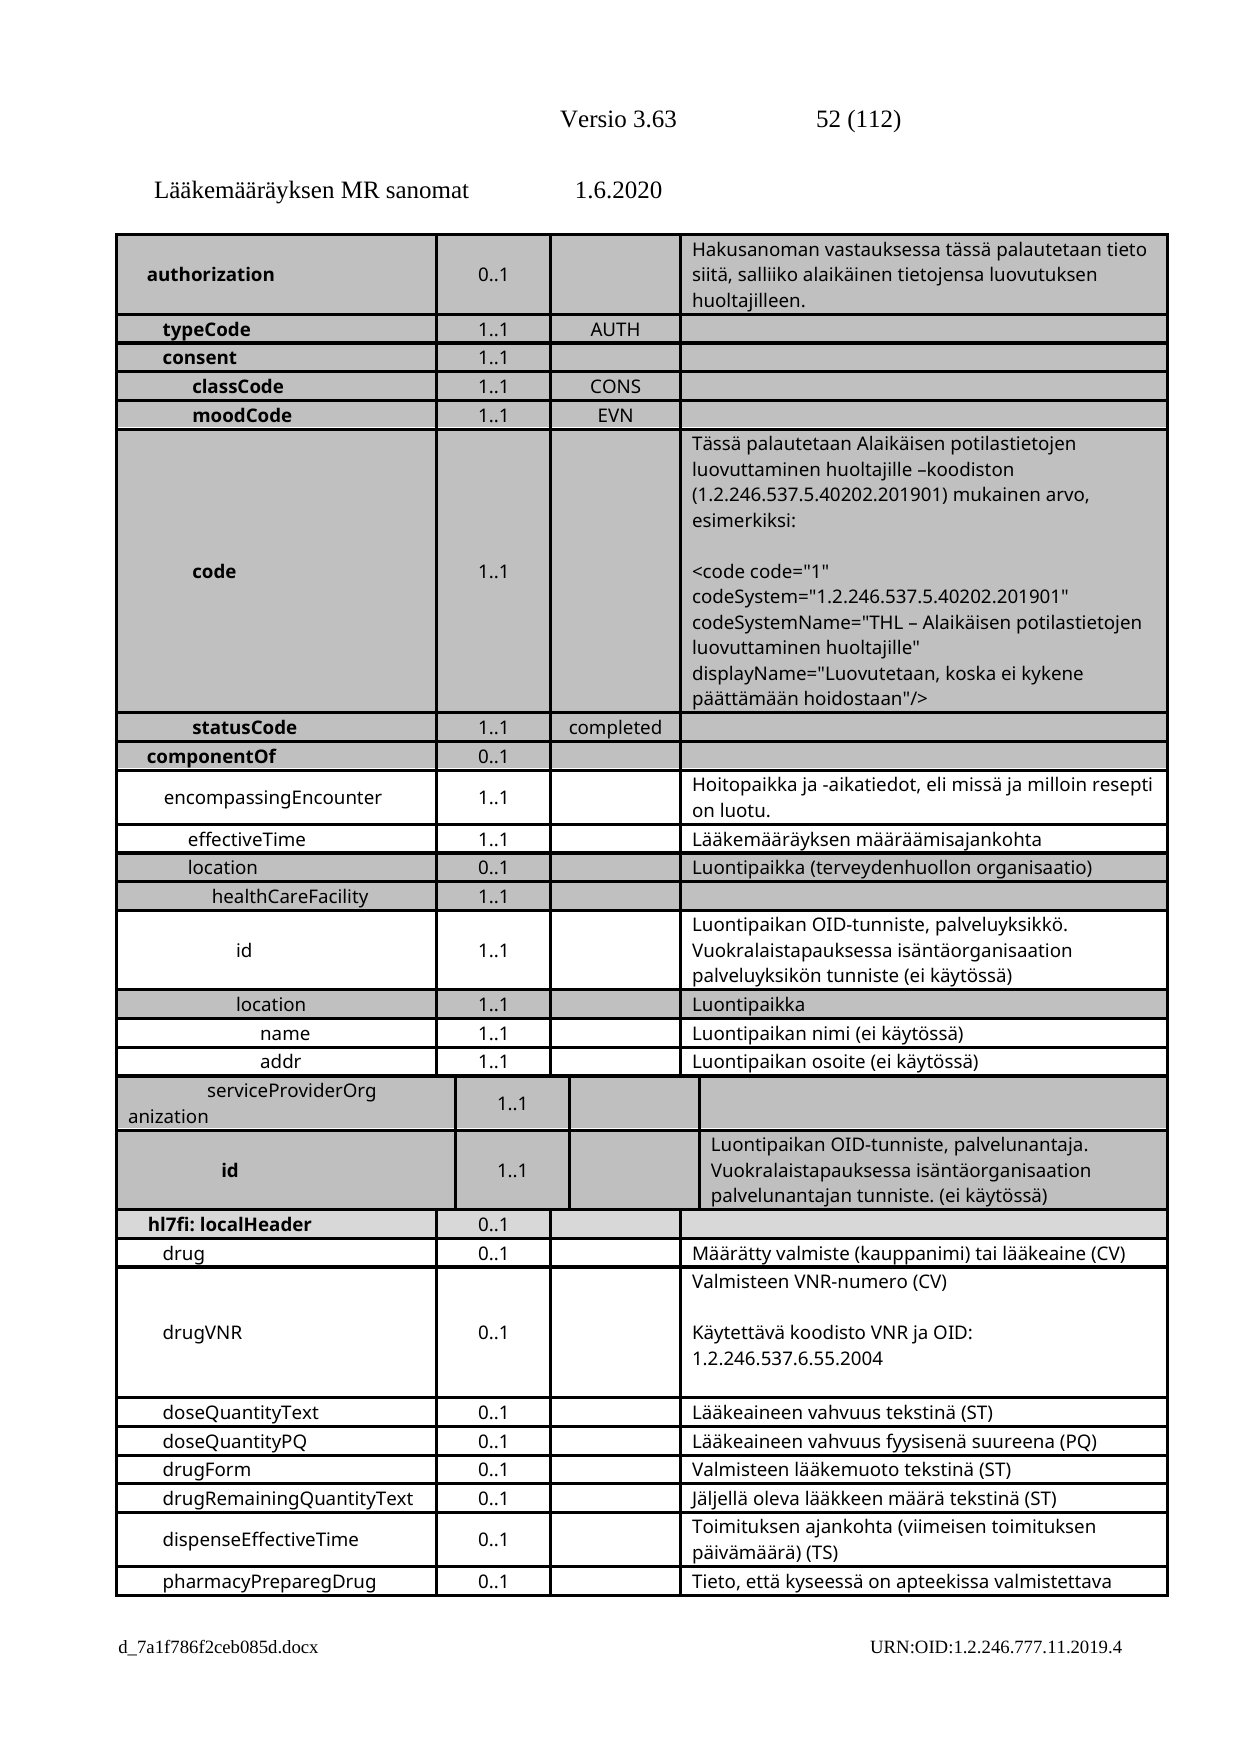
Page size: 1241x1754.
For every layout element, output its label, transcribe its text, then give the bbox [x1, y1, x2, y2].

table_cell drugRemainingQuantityText [118, 1485, 435, 1511]
table_cell doseQuantityText [118, 1399, 435, 1425]
table_cell [552, 826, 679, 851]
table_cell [552, 855, 679, 880]
table_cell AUTH [552, 316, 679, 341]
table_cell Toimituksen ajankohta (viimeisen toimituksen päivämäärä) (TS) [682, 1514, 1166, 1565]
table_cell 0..1 [438, 855, 549, 880]
table_cell Luontipaikka [682, 991, 1166, 1017]
table_cell [552, 1485, 679, 1511]
table_cell 1..1 [438, 883, 549, 909]
table_cell Tässä palautetaan Alaikäisen potilastietojen luovuttaminen huoltajille –koodiston (1.2.246.537.5.40202.201901) mukainen arvo, esimerkiksi: <code code="1" codeSystem="1.2.246.537.5.40202.201901" codeSystemName="THL – Alaikäisen potilastietojen luovuttaminen huoltajille" displayName="Luovutetaan, koska ei kykene päättämään hoidostaan"/> [682, 431, 1166, 711]
table_cell classCode [118, 373, 435, 399]
table_cell [552, 1428, 679, 1453]
table_cell [552, 236, 679, 313]
table_cell [552, 1514, 679, 1565]
table_cell Luontipaikka (terveydenhuollon organisaatio) [682, 855, 1166, 880]
table_cell [552, 912, 679, 988]
table_cell Luontipaikan nimi (ei käytössä) [682, 1020, 1166, 1046]
table_cell effectiveTime [118, 826, 435, 851]
table_cell Luontipaikan OID-tunniste, palveluyksikkö. Vuokralaistapauksessa isäntäorganisaation palveluyksikön tunniste (ei käytössä) [682, 912, 1166, 988]
table_cell drugVNR [118, 1269, 435, 1396]
table_cell Jäljellä oleva lääkkeen määrä tekstinä (ST) [682, 1485, 1166, 1511]
table_cell Luontipaikan OID-tunniste, palvelunantaja. Vuokralaistapauksessa isäntäorganisaation palvelunantajan tunniste. (ei käytössä) [701, 1132, 1166, 1208]
table_cell healthCareFacility [118, 883, 435, 909]
table_cell 0..1 [438, 1485, 549, 1511]
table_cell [118, 1568, 435, 1593]
table_cell Valmisteen VNR-numero (CV) Käytettävä koodisto VNR ja OID: 1.2.246.537.6.55.2004 [682, 1269, 1166, 1396]
table_cell 1..1 [438, 826, 549, 851]
table_cell encompassingEncounter [118, 772, 435, 823]
table_cell 1..1 [438, 991, 549, 1017]
table_cell code [118, 431, 435, 711]
table_cell 0..1 [438, 1269, 549, 1396]
table_cell 1..1 [438, 1049, 549, 1074]
table_cell Hoitopaikka ja -aikatiedot, eli missä ja milloin resepti on luotu. [682, 772, 1166, 823]
table_cell id [118, 912, 435, 988]
table_cell id [118, 1132, 454, 1208]
table_cell 1..1 [438, 316, 549, 341]
table_cell Lääkeaineen vahvuus fyysisenä suureena (PQ) [682, 1428, 1166, 1453]
table_cell typeCode [118, 316, 435, 341]
table_cell [571, 1132, 698, 1208]
table_cell 0..1 [438, 1514, 549, 1565]
table_cell [552, 345, 679, 370]
table_cell componentOf [118, 743, 435, 768]
table_cell EVN [552, 402, 679, 427]
table_cell completed [552, 714, 679, 740]
table_cell [682, 345, 1166, 370]
table_cell [552, 883, 679, 909]
table_cell 1..1 [438, 373, 549, 399]
table_cell 1..1 [438, 402, 549, 427]
table_cell 1..1 [457, 1132, 568, 1208]
table_cell consent [118, 345, 435, 370]
table_cell [552, 743, 679, 768]
table_cell Hakusanoman vastauksessa tässä palautetaan tieto siitä, salliiko alaikäinen tietojensa luovutuksen huoltajilleen. [682, 236, 1166, 313]
table_cell [682, 373, 1166, 399]
table_cell [552, 1457, 679, 1482]
table_cell [552, 1211, 679, 1237]
table_cell [701, 1078, 1166, 1128]
table_cell [552, 991, 679, 1017]
table_cell Määrätty valmiste (kauppanimi) tai lääkeaine (CV) [682, 1240, 1166, 1265]
table_cell [571, 1078, 698, 1128]
table_cell [552, 1269, 679, 1396]
table_cell name [118, 1020, 435, 1046]
table_cell 0..1 [438, 1211, 549, 1237]
table_cell [682, 714, 1166, 740]
table_cell [682, 743, 1166, 768]
table_cell Lääkeaineen vahvuus tekstinä (ST) [682, 1399, 1166, 1425]
table_cell 0..1 [438, 1428, 549, 1453]
table_cell 1..1 [438, 431, 549, 711]
table_cell 1..1 [438, 912, 549, 988]
table_cell 0..1 [438, 1240, 549, 1265]
table_cell 1..1 [457, 1078, 568, 1128]
table_cell dispenseEffectiveTime [118, 1514, 435, 1565]
table_cell [682, 883, 1166, 909]
table_cell [552, 1049, 679, 1074]
table_cell 0..1 [438, 743, 549, 768]
table_cell [552, 1020, 679, 1046]
table_cell [552, 1240, 679, 1265]
table_cell Valmisteen lääkemuoto tekstinä (ST) [682, 1457, 1166, 1482]
table_cell moodCode [118, 402, 435, 427]
table_cell CONS [552, 373, 679, 399]
table_cell location [118, 855, 435, 880]
table_cell 0..1 [438, 1399, 549, 1425]
table_cell [682, 402, 1166, 427]
table_cell [682, 1211, 1166, 1237]
table_cell 0..1 [438, 1568, 549, 1593]
table_cell 1..1 [438, 772, 549, 823]
table_cell authorization [118, 236, 435, 313]
table_cell [552, 772, 679, 823]
table_cell serviceProviderOrganization [118, 1078, 454, 1128]
table_cell 1..1 [438, 345, 549, 370]
table_cell [552, 1568, 679, 1593]
table_cell 0..1 [438, 1457, 549, 1482]
table_cell Luontipaikan osoite (ei käytössä) [682, 1049, 1166, 1074]
table_cell 1..1 [438, 1020, 549, 1046]
table_cell hl7fi: localHeader [118, 1211, 435, 1237]
table_cell 1..1 [438, 714, 549, 740]
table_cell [682, 1568, 1166, 1593]
table_cell addr [118, 1049, 435, 1074]
table_cell doseQuantityPQ [118, 1428, 435, 1453]
table_cell [682, 316, 1166, 341]
table_cell location [118, 991, 435, 1017]
table_cell 0..1 [438, 236, 549, 313]
table_cell Lääkemääräyksen määräämisajankohta [682, 826, 1166, 851]
table_cell statusCode [118, 714, 435, 740]
table_cell [552, 1399, 679, 1425]
table_cell drug [118, 1240, 435, 1265]
table_cell drugForm [118, 1457, 435, 1482]
table_cell [552, 431, 679, 711]
